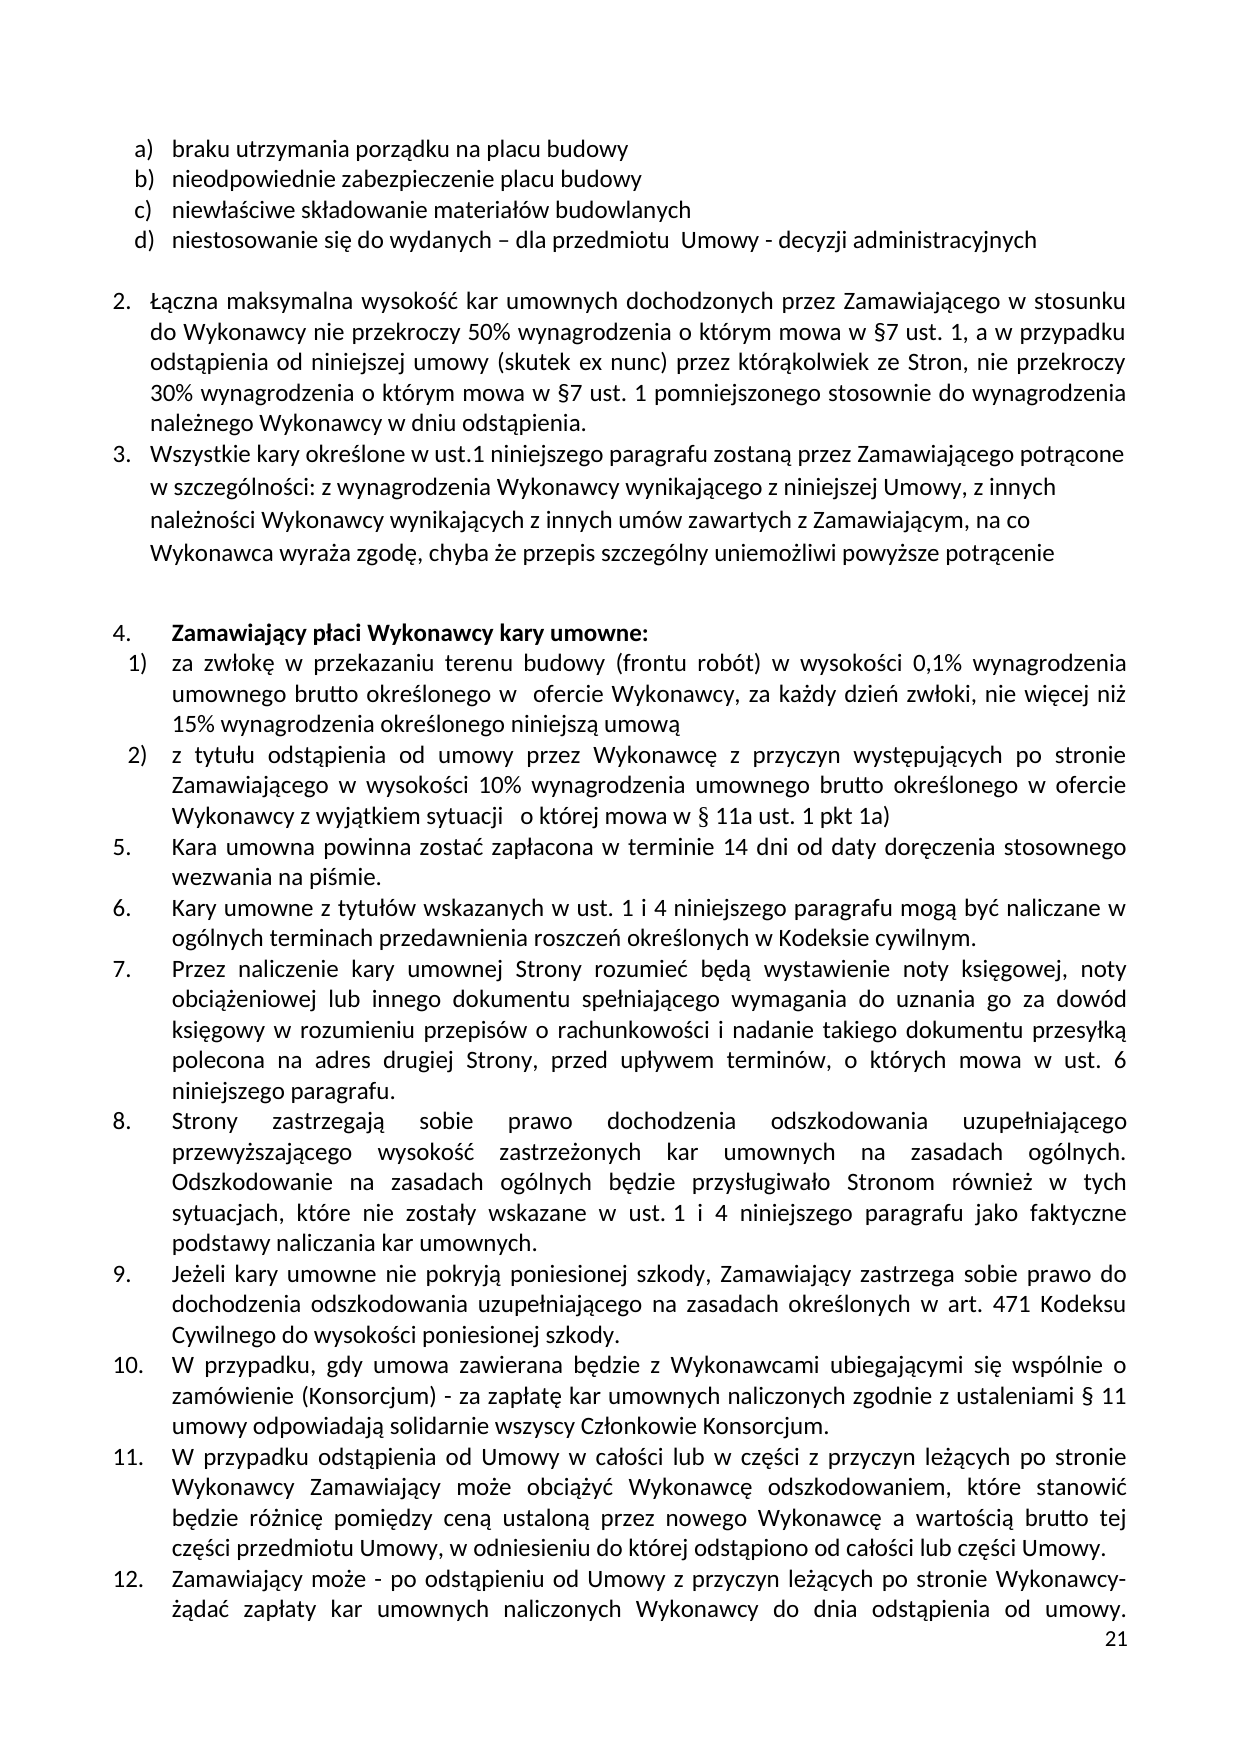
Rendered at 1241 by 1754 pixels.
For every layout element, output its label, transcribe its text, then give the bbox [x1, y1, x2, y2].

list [112, 1563, 1128, 1624]
list Kara umowna powinna zostać zapłacona w terminie 14 dni od daty doręczenia stosownego wezwania na piśmie. [112, 831, 1128, 892]
list Jeżeli kary umowne nie pokryją poniesionej szkody, Zamawiający zastrzega sobie prawo do dochodzenia odszkodowania uzupełniającego na zasadach określonych w art. 471 Kodeksu Cywilnego do wysokości poniesionej szkody. [112, 1258, 1128, 1349]
list Łączna maksymalna wysokość kar umownych dochodzonych przez Zamawiającego w stosunku do Wykonawcy nie przekroczy 50% wynagrodzenia o którym mowa w §7 ust. 1, a w przypadku odstąpienia od niniejszej umowy (skutek ex nunc) przez którąkolwiek ze Stron, nie przekroczy 30% wynagrodzenia o którym mowa w §7 ust. 1 pomniejszonego stosownie do wynagrodzenia należnego Wykonawcy w dniu odstąpienia. [112, 286, 1128, 438]
list Przez naliczenie kary umownej Strony rozumieć będą wystawienie noty księgowej, noty obciążeniowej lub innego dokumentu spełniającego wymagania do uznania go za dowód księgowy w rozumieniu przepisów o rachunkowości i nadanie takiego dokumentu przesyłką polecona na adres drugiej Strony, przed upływem terminów, o których mowa w ust. 6 niniejszego paragrafu. [112, 953, 1128, 1105]
list za zwłokę w przekazaniu terenu budowy (frontu robót) w wysokości 0,1% wynagrodzenia umownego brutto określonego w ofercie Wykonawcy, za każdy dzień zwłoki, nie więcej niż 15% wynagrodzenia określonego niniejszą umową [127, 647, 1128, 739]
list niewłaściwe składowanie materiałów budowlanych [134, 194, 1128, 224]
list Wszystkie kary określone w ust.1 niniejszego paragrafu zostaną przez Zamawiającego potrącone w szczególności: z wynagrodzenia Wykonawcy wynikającego z niniejszej Umowy, z innych należności Wykonawcy wynikających z innych umów zawartych z Zamawiającym, na co Wykonawca wyraża zgodę, chyba że przepis szczególny uniemożliwi powyższe potrącenie [112, 438, 1128, 567]
list W przypadku odstąpienia od Umowy w całości lub w części z przyczyn leżących po stronie Wykonawcy Zamawiający może obciążyć Wykonawcę odszkodowaniem, które stanowić będzie różnicę pomiędzy ceną ustaloną przez nowego Wykonawcę a wartością brutto tej części przedmiotu Umowy, w odniesieniu do której odstąpiono od całości lub części Umowy. [112, 1441, 1128, 1563]
list Strony zastrzegają sobie prawo dochodzenia odszkodowania uzupełniającego przewyższającego wysokość zastrzeżonych kar umownych na zasadach ogólnych. Odszkodowanie na zasadach ogólnych będzie przysługiwało Stronom również w tych sytuacjach, które nie zostały wskazane w ust. 1 i 4 niniejszego paragrafu jako faktyczne podstawy naliczania kar umownych. [112, 1105, 1128, 1258]
list Kary umowne z tytułów wskazanych w ust. 1 i 4 niniejszego paragrafu mogą być naliczane w ogólnych terminach przedawnienia roszczeń określonych w Kodeksie cywilnym. [112, 892, 1128, 953]
list braku utrzymania porządku na placu budowy [134, 133, 1128, 163]
list niestosowanie się do wydanych – dla przedmiotu Umowy - decyzji administracyjnych [134, 224, 1128, 255]
list W przypadku, gdy umowa zawierana będzie z Wykonawcami ubiegającymi się wspólnie o zamówienie (Konsorcjum) - za zapłatę kar umownych naliczonych zgodnie z ustaleniami § 11 umowy odpowiadają solidarnie wszyscy Członkowie Konsorcjum. [112, 1349, 1128, 1441]
list Zamawiający płaci Wykonawcy kary umowne: [112, 617, 1128, 647]
list nieodpowiednie zabezpieczenie placu budowy [134, 163, 1128, 194]
list z tytułu odstąpienia od umowy przez Wykonawcę z przyczyn występujących po stronie Zamawiającego w wysokości 10% wynagrodzenia umownego brutto określonego w ofercie Wykonawcy z wyjątkiem sytuacji o której mowa w 11a ust. 1 pkt 1a) [127, 739, 1128, 831]
